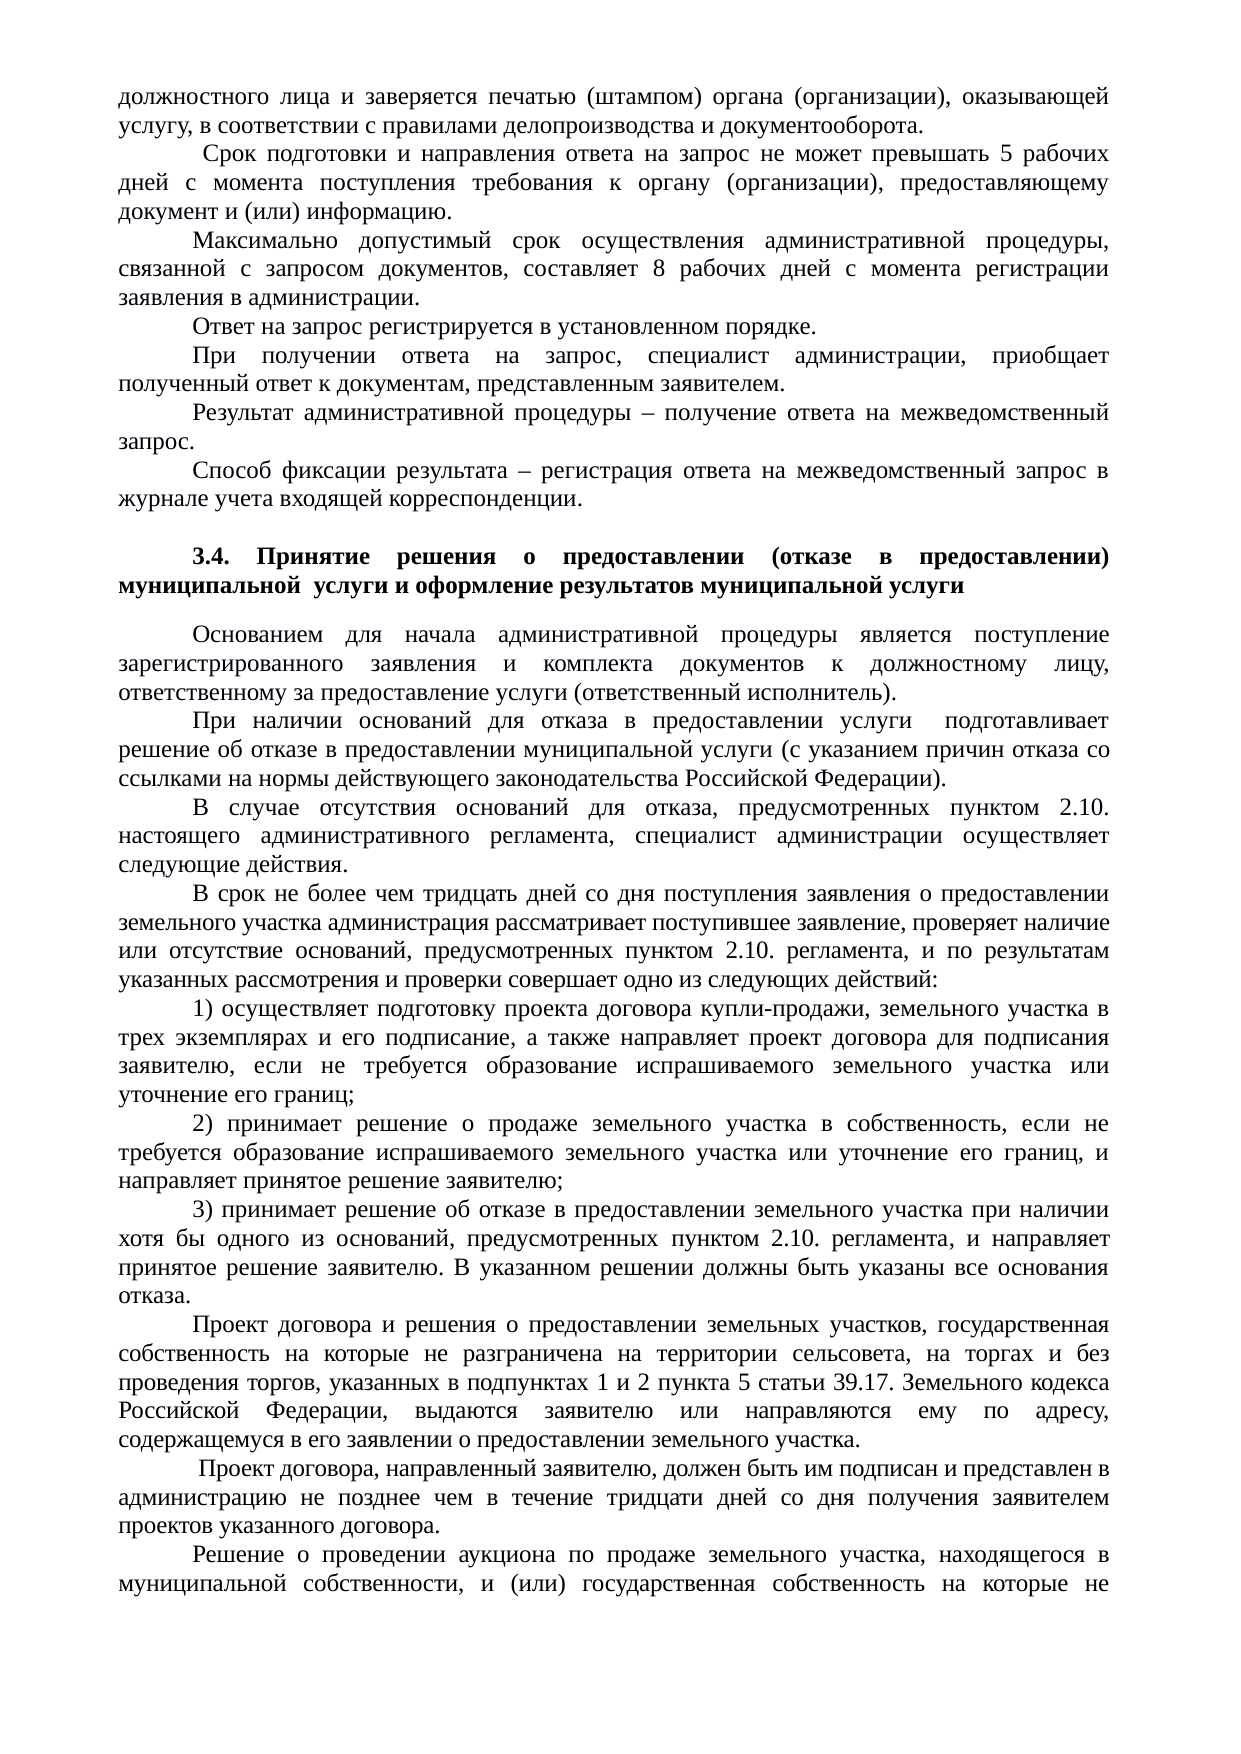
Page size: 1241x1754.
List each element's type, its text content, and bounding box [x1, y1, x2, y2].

text Проект договора, направленный заявителю, должен быть им подписан и представлен в администрацию не позднее чем в течение тридцати дней со дня получения заявителем проектов указанного договора. [118, 1453, 1110, 1539]
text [118, 1539, 1110, 1597]
text В срок не более чем тридцать дней со дня поступления заявления о предоставлении земельного участка администрация рассматривает поступившее заявление, проверяет наличие или отсутствие оснований, предусмотренных пунктом 2.10. регламента, и по результатам указанных рассмотрения и проверки совершает одно из следующих действий: [118, 878, 1110, 993]
text 1) осуществляет подготовку проекта договора купли-продажи, земельного участка в трех экземплярах и его подписание, а также направляет проект договора для подписания заявителю, если не требуется образование испрашиваемого земельного участка или уточнение его границ; [118, 993, 1110, 1108]
text Результат административной процедуры – получение ответа на межведомственный запрос. [118, 397, 1110, 455]
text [118, 81, 1110, 138]
text 2) принимает решение о продаже земельного участка в собственность, если не требуется образование испрашиваемого земельного участка или уточнение его границ, и направляет принятое решение заявителю; [118, 1108, 1110, 1194]
text Основанием для начала административной процедуры является поступление зарегистрированного заявления и комплекта документов к должностному лицу, ответственному за предоставление услуги (ответственный исполнитель). [118, 619, 1110, 706]
text В случае отсутствия оснований для отказа, предусмотренных пунктом 2.10. настоящего административного регламента, специалист администрации осуществляет следующие действия. [118, 792, 1110, 878]
text 3) принимает решение об отказе в предоставлении земельного участка при наличии хотя бы одного из оснований, предусмотренных пунктом 2.10. регламента, и направляет принятое решение заявителю. В указанном решении должны быть указаны все основания отказа. [118, 1194, 1110, 1309]
text Срок подготовки и направления ответа на запрос не может превышать 5 рабочих дней с момента поступления требования к органу (организации), предоставляющему документ и (или) информацию. [118, 138, 1110, 225]
text Максимально допустимый срок осуществления административной процедуры, связанной с запросом документов, составляет 8 рабочих дней с момента регистрации заявления в администрации. [118, 225, 1110, 311]
text При получении ответа на запрос, специалист администрации, приобщает полученный ответ к документам, представленным заявителем. [118, 340, 1110, 397]
text При наличии оснований для отказа в предоставлении услуги подготавливает решение об отказе в предоставлении муниципальной услуги (с указанием причин отказа со ссылками на нормы действующего законодательства Российской Федерации). [118, 706, 1110, 792]
text Способ фиксации результата – регистрация ответа на межведомственный запрос в журнале учета входящей корреспонденции. [118, 455, 1110, 512]
text Ответ на запрос регистрируется в установленном порядке. [118, 311, 1110, 340]
text 3.4. Принятие решения о предоставлении (отказе в предоставлении) муниципальной услуги и оформление результатов муниципальной услуги [118, 541, 1110, 598]
text Проект договора и решения о предоставлении земельных участков, государственная собственность на которые не разграничена на территории сельсовета, на торгах и без проведения торгов, указанных в подпунктах 1 и 2 пункта 5 статьи 39.17. Земельного кодекса Российской Федерации, выдаются заявителю или направляются ему по адресу, содержащемуся в его заявлении о предоставлении земельного участка. [118, 1309, 1110, 1453]
